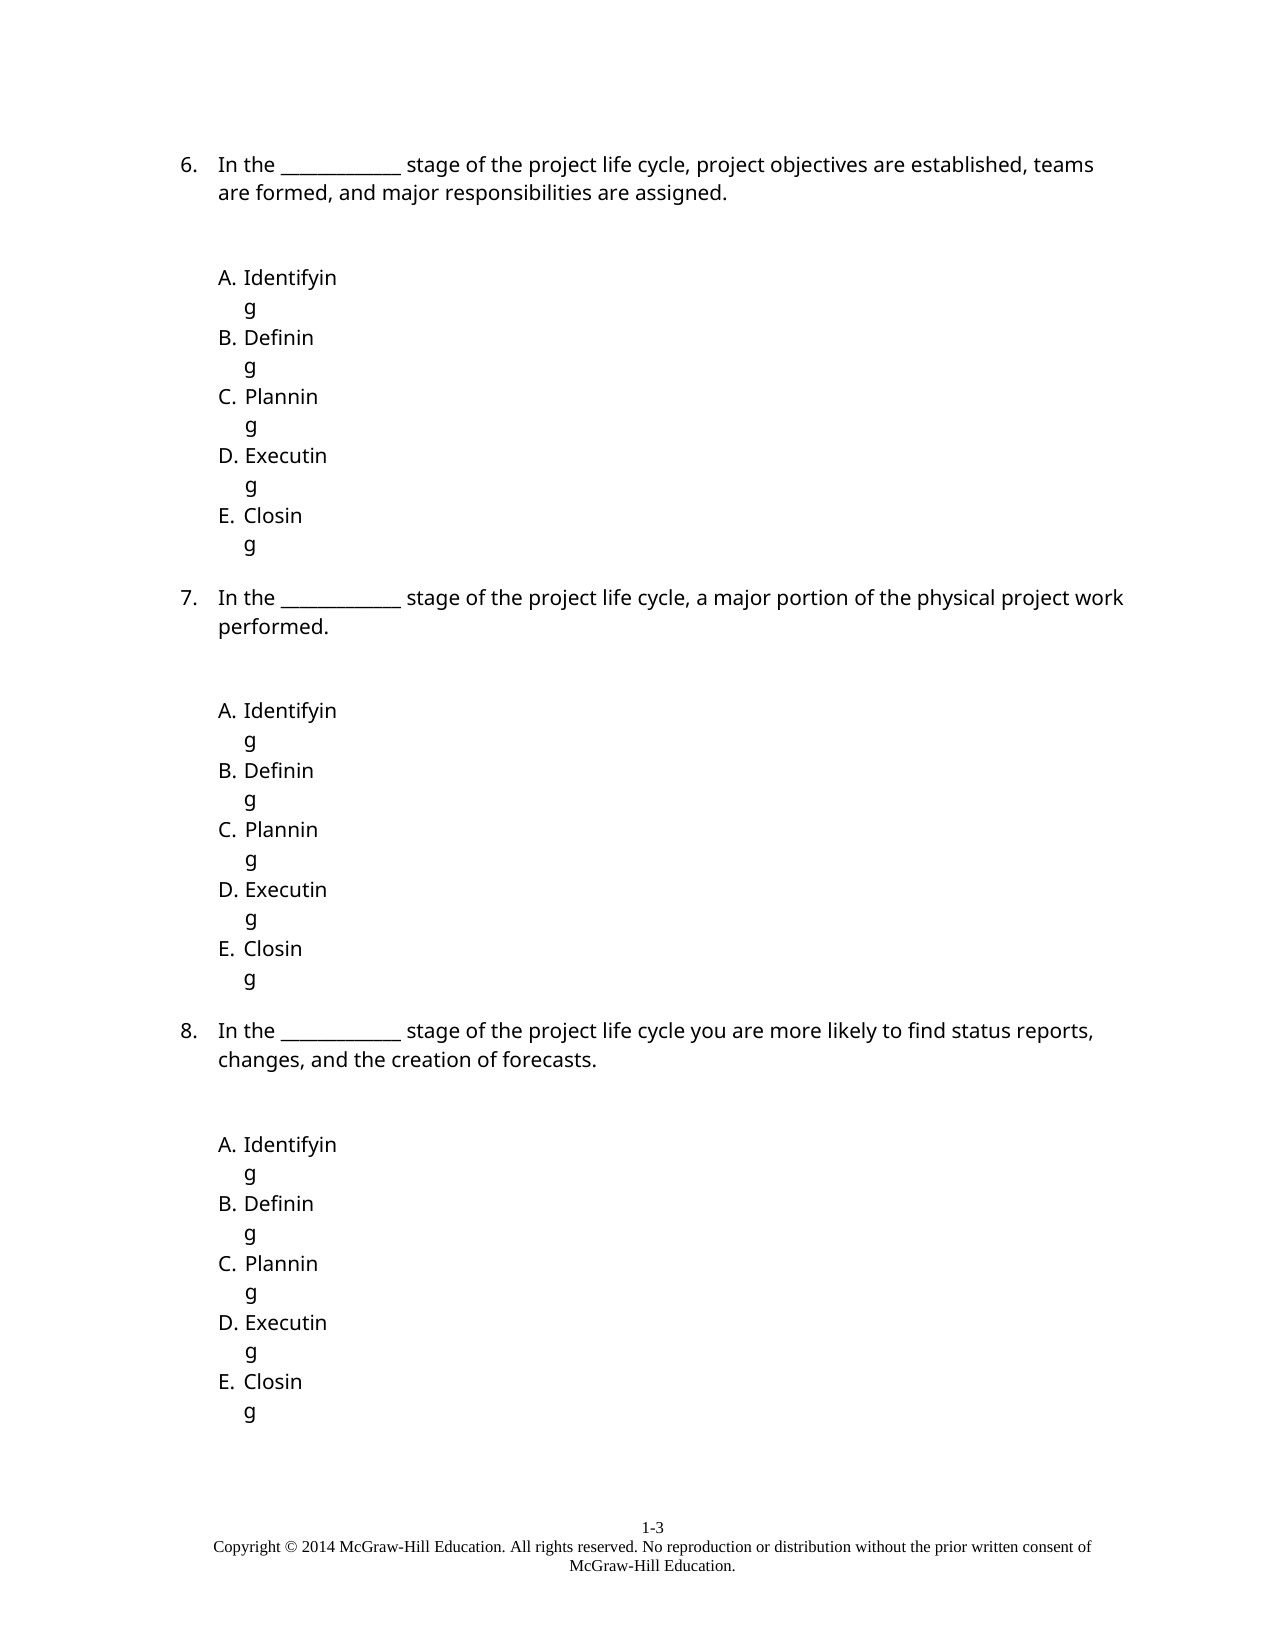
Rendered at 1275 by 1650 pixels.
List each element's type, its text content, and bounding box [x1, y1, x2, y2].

table_header 6. [180, 150, 218, 558]
table_header In the _____________ stage of the project life cycle, project objectives are established, teams are formed, and major responsibilities are assigned. [218, 150, 1125, 558]
table_header In the _____________ stage of the project life cycle you are more likely to find status reports, changes, and the creation of forecasts. [218, 1017, 1125, 1424]
table_header 8. [180, 1017, 218, 1424]
table_header 7. [180, 583, 218, 991]
table_header In the _____________ stage of the project life cycle, a major portion of the physical project work performed. [218, 583, 1125, 991]
